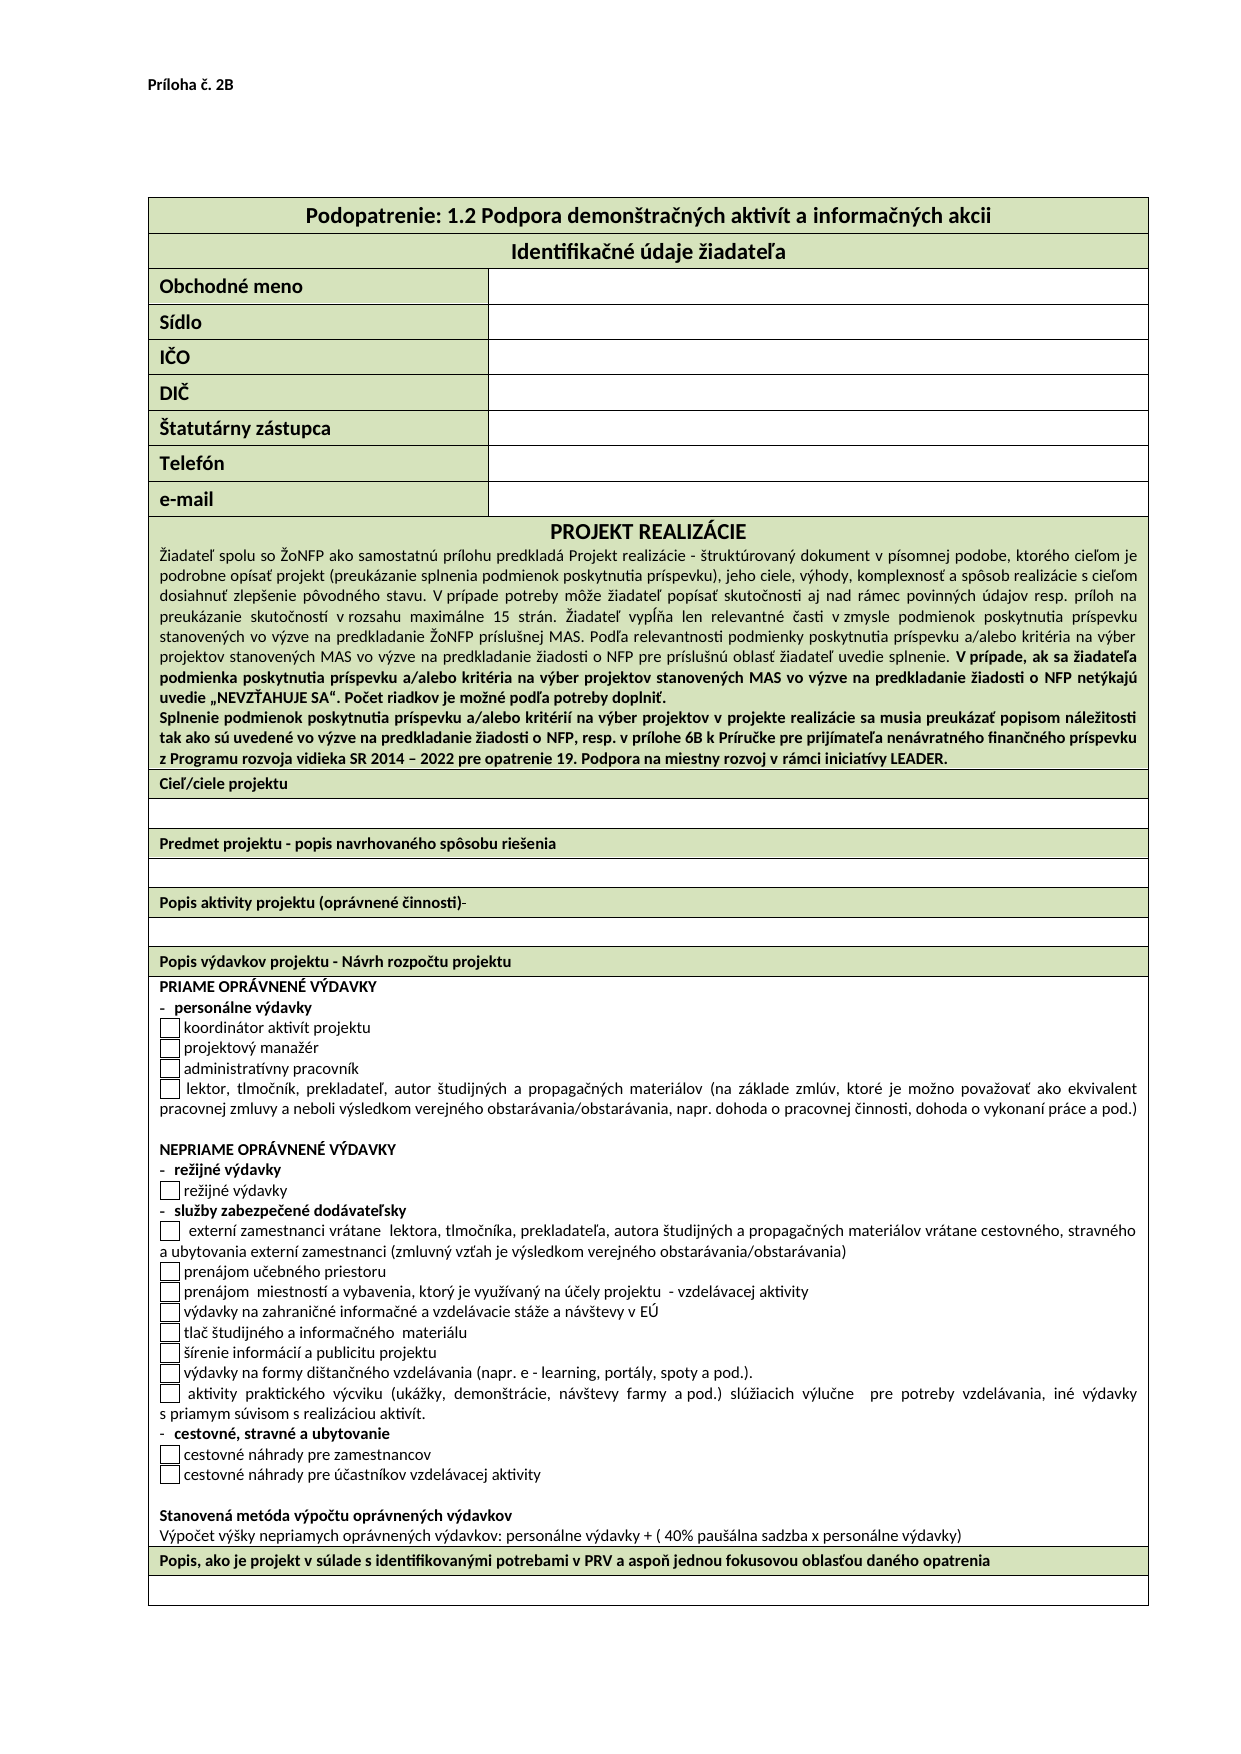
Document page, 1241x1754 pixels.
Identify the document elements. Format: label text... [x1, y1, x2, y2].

table_cell Identifikačné údaje žiadateľa [149, 234, 1148, 268]
table_cell [489, 305, 1148, 339]
table_cell Štatutárny zástupca [149, 411, 488, 445]
table_header Podopatrenie: 1.2 Podpora demonštračných aktivít a informačných akcii [149, 198, 1148, 233]
table_cell Cieľ/ciele projektu [149, 770, 1148, 798]
table_cell IČO [149, 340, 488, 374]
table_cell [149, 1576, 1148, 1605]
table_cell PRIAME OPRÁVNENÉ VÝDAVKY personálne výdavky koordinátor aktivít projektu projektový manažér administratívny pracovník lektor, tlmočník, prekladateľ, autor študijných a propagačných materiálov (na základe zmlúv, ktoré je možno považovať ako ekvivalent pracovnej zmluvy a neboli výsledkom verejného obstarávania/obstarávania, napr. dohoda o pracovnej činnosti, dohoda o vykonaní práce a pod.) NEPRIAME OPRÁVNENÉ VÝDAVKY režijné výdavky režijné výdavky služby zabezpečené dodávateľsky externí zamestnanci vrátane lektora, tlmočníka, prekladateľa, autora študijných a propagačných materiálov vrátane cestovného, stravného a ubytovania externí zamestnanci (zmluvný vzťah je výsledkom verejného obstarávania/obstarávania) prenájom učebného priestoru prenájom miestností a vybavenia, ktorý je využívaný na účely projektu - vzdelávacej aktivity výdavky na zahraničné informačné a vzdelávacie stáže a návštevy v EÚ tlač študijného a informačného materiálu šírenie informácií a publicitu projektu výdavky na formy dištančného vzdelávania (napr. e - learning, portály, spoty a pod.). aktivity praktického výcviku (ukážky, demonštrácie, návštevy farmy a pod.) slúžiacich výlučne pre potreby vzdelávania, iné výdavky s priamym súvisom s realizáciou aktivít. cestovné, stravné a ubytovanie cestovné náhrady pre zamestnancov cestovné náhrady pre účastníkov vzdelávacej aktivity Stanovená metóda výpočtu oprávnených výdavkov Výpočet výšky nepriamych oprávnených výdavkov: personálne výdavky + ( 40% paušálna sadzba x personálne výdavky) [149, 977, 1148, 1546]
table_cell [489, 269, 1148, 303]
table_cell [489, 446, 1148, 481]
table_cell Popis aktivity projektu (oprávnené činnosti) [149, 888, 1148, 917]
table_cell Obchodné meno [149, 269, 488, 303]
table_cell [149, 859, 1148, 887]
table_cell DIČ [149, 375, 488, 410]
table_cell [489, 411, 1148, 445]
table_cell [149, 799, 1148, 828]
table_cell [489, 482, 1148, 516]
table_cell Popis výdavkov projektu - Návrh rozpočtu projektu [149, 947, 1148, 976]
table_cell [489, 375, 1148, 410]
table_cell Predmet projektu - popis navrhovaného spôsobu riešenia [149, 829, 1148, 857]
table_cell [489, 340, 1148, 374]
table_cell PROJEKT REALIZÁCIE Žiadateľ spolu so ŽoNFP ako samostatnú prílohu predkladá Projekt realizácie - štruktúrovaný dokument v písomnej podobe, ktorého cieľom je podrobne opísať projekt (preukázanie splnenia podmienok poskytnutia príspevku), jeho ciele, výhody, komplexnosť a spôsob realizácie s cieľom dosiahnuť zlepšenie pôvodného stavu. V prípade potreby môže žiadateľ popísať skutočnosti aj nad rámec povinných údajov resp. príloh na preukázanie skutočností v rozsahu maximálne 15 strán. Žiadateľ vypĺňa len relevantné časti v zmysle podmienok poskytnutia príspevku stanovených vo výzve na predkladanie ŽoNFP príslušnej MAS. Podľa relevantnosti podmienky poskytnutia príspevku a/alebo kritéria na výber projektov stanovených MAS vo výzve na predkladanie žiadosti o NFP pre príslušnú oblasť žiadateľ uvedie splnenie. V prípade, ak sa žiadateľa podmienka poskytnutia príspevku a/alebo kritéria na výber projektov stanovených MAS vo výzve na predkladanie žiadosti o NFP netýkajú uvedie „NEVZŤAHUJE SA“. Počet riadkov je možné podľa potreby doplniť. Splnenie podmienok poskytnutia príspevku a/alebo kritérií na výber projektov v projekte realizácie sa musia preukázať popisom náležitosti tak ako sú uvedené vo výzve na predkladanie žiadosti o NFP, resp. v prílohe 6B k Príručke pre prijímateľa nenávratného finančného príspevku z Programu rozvoja vidieka SR 2014 – 2022 pre opatrenie 19. Podpora na miestny rozvoj v rámci iniciatívy LEADER. [149, 517, 1148, 768]
table_cell Popis, ako je projekt v súlade s identifikovanými potrebami v PRV a aspoň jednou fokusovou oblasťou daného opatrenia [149, 1547, 1148, 1575]
table_cell Telefón [149, 446, 488, 481]
table_cell [149, 918, 1148, 946]
table_cell Sídlo [149, 305, 488, 339]
table_cell e-mail [149, 482, 488, 516]
